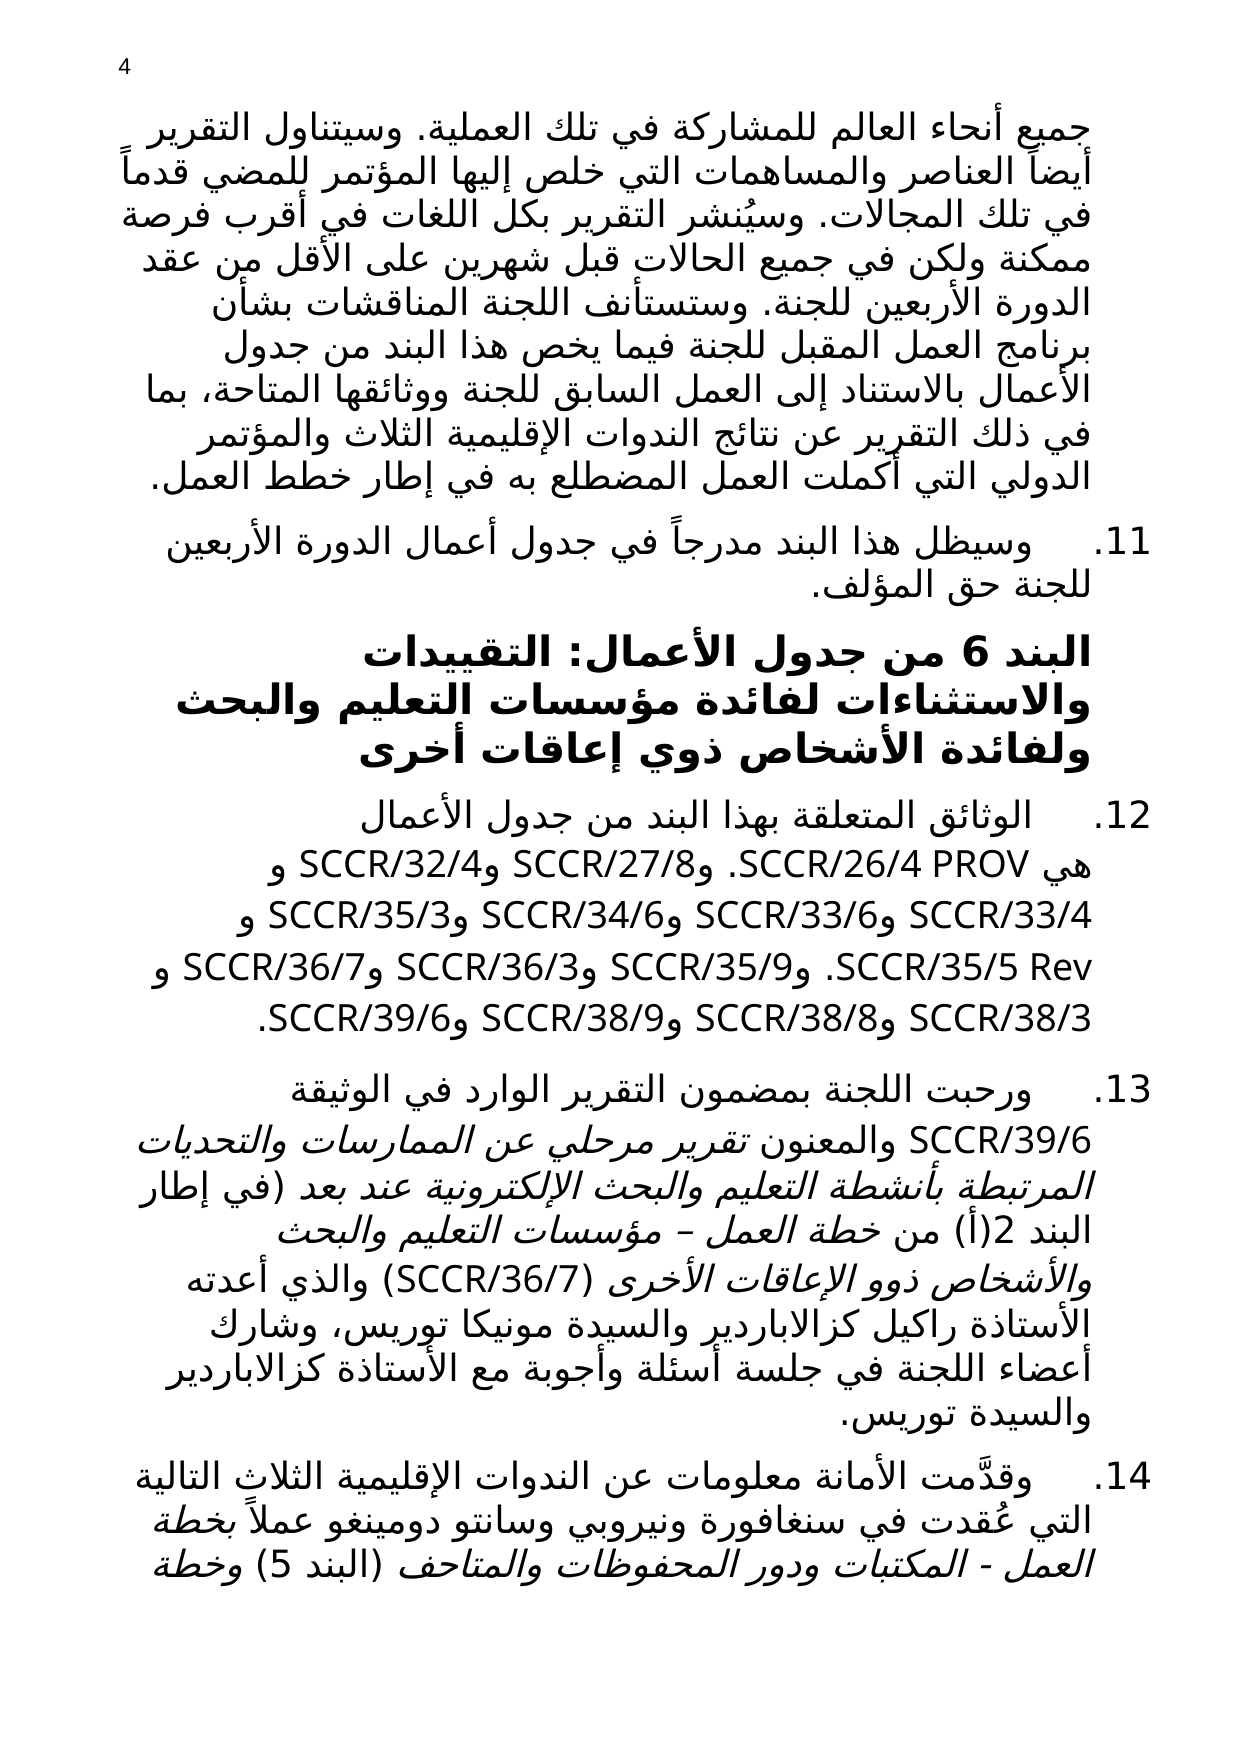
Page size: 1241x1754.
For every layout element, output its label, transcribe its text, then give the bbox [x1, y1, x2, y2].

text وسيظل هذا البند مدرجاً في جدول أعمال الدورة الأربعين للجنة حق المؤلف. [118, 519, 1092, 607]
text ورحبت اللجنة بمضمون التقرير الوارد في الوثيقة SCCR/39/6 والمعنون تقرير مرحلي عن الممارسات والتحديات المرتبطة بأنشطة التعليم والبحث الإلكترونية عند بعد (في إطار البند 2(أ) من خطة العمل – مؤسسات التعليم والبحث والأشخاص ذوو الإعاقات الأخرى (SCCR/36/7) والذي أعدته الأستاذة راكيل كزالاباردير والسيدة مونيكا توريس، وشارك أعضاء اللجنة في جلسة أسئلة وأجوبة مع الأستاذة كزالاباردير والسيدة توريس. [118, 1063, 1092, 1434]
subtitle البند 6 من جدول الأعمال: التقييدات والاستثناءات لفائدة مؤسسات التعليم والبحث ولفائدة الأشخاص ذوي إعاقات أخرى [118, 628, 1092, 773]
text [118, 106, 1092, 499]
text الوثائق المتعلقة بهذا البند من جدول الأعمال هي SCCR/26/4 PROV. وSCCR/27/8 وSCCR/32/4 وSCCR/33/4 وSCCR/33/6 وSCCR/34/6 وSCCR/35/3 وSCCR/35/5 Rev. وSCCR/35/9 وSCCR/36/3 وSCCR/36/7 وSCCR/38/3 وSCCR/38/8 وSCCR/38/9 وSCCR/39/6. [118, 794, 1092, 1042]
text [118, 1455, 1092, 1586]
